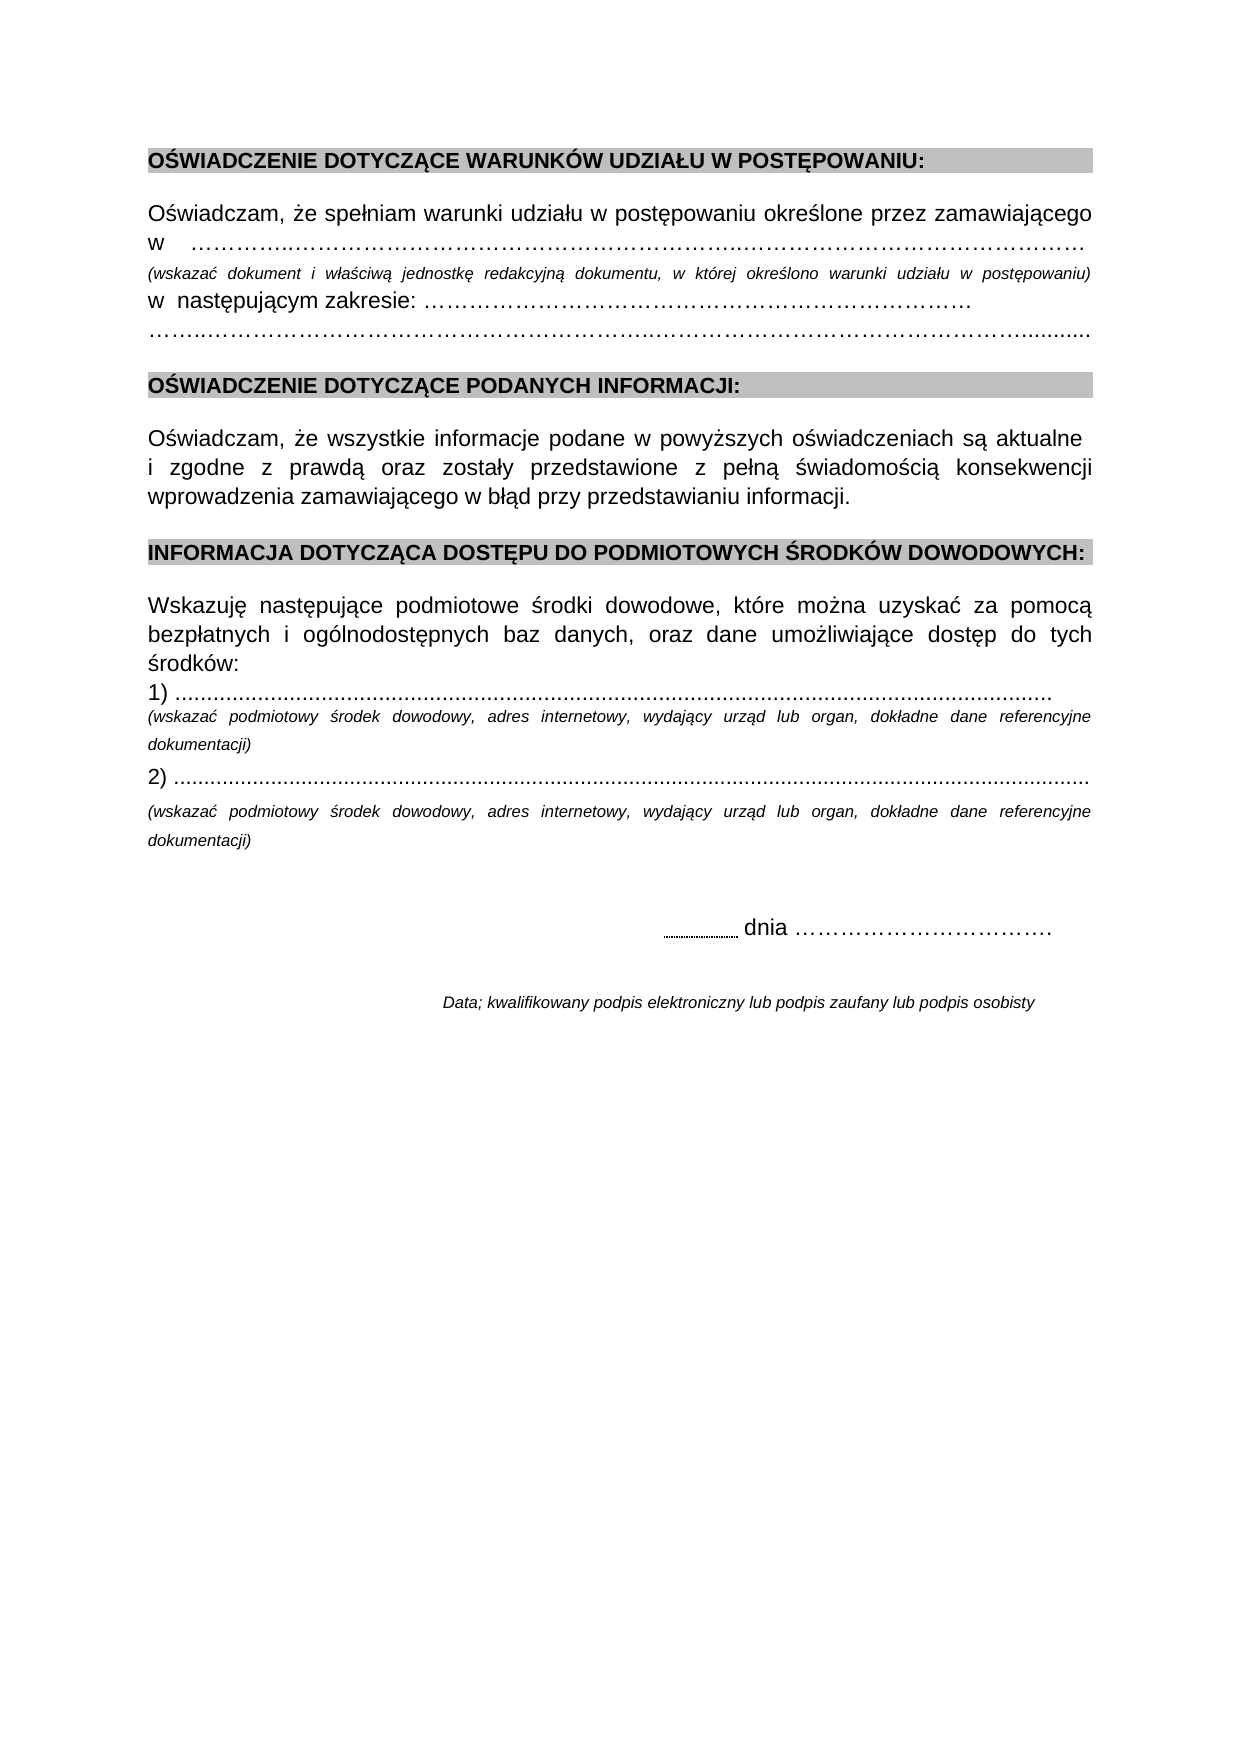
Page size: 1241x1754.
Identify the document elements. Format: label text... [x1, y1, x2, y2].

text 1) .......................................................................................................................................... [148, 677, 1093, 706]
text ……..…………………………………………………..…………………………………………........... [148, 314, 1093, 344]
text (wskazać podmiotowy środek dowodowy, adres internetowy, wydający urząd lub organ, dokładne dane referencyjne dokumentacji) [148, 706, 1093, 754]
text dnia ……………………………. [664, 914, 1093, 940]
text (wskazać podmiotowy środek dowodowy, adres internetowy, wydający urząd lub organ, dokładne dane referencyjne dokumentacji) [148, 802, 1093, 850]
text 2) ....................................................................................................................................................... [148, 764, 1093, 789]
text OŚWIADCZENIE DOTYCZĄCE WARUNKÓW UDZIAŁU W POSTĘPOWANIU: [148, 148, 1093, 173]
text INFORMACJA DOTYCZĄCA DOSTĘPU DO PODMIOTOWYCH ŚRODKÓW DOWODOWYCH: [148, 539, 1093, 565]
text OŚWIADCZENIE DOTYCZĄCE PODANYCH INFORMACJI: [148, 372, 1093, 398]
text Oświadczam, że spełniam warunki udziału w postępowaniu określone przez zamawiającego w …………..…………………………………………………..……………………………………… (wskazać dokument i właściwą jednostkę redakcyjną dokumentu, w której określono warunki udziału w postępowaniu) w następującym zakresie: ……………………………………………………………… [148, 198, 1093, 314]
text Wskazuję następujące podmiotowe środki dowodowe, które można uzyskać za pomocą bezpłatnych i ogólnodostępnych baz danych, oraz dane umożliwiające dostęp do tych środków: [148, 590, 1093, 677]
text Data; kwalifikowany podpis elektroniczny lub podpis zaufany lub podpis osobisty [148, 993, 1093, 1012]
text Oświadczam, że wszystkie informacje podane w powyższych oświadczeniach są aktualne i zgodne z prawdą oraz zostały przedstawione z pełną świadomością konsekwencji wprowadzenia zamawiającego w błąd przy przedstawianiu informacji. [148, 423, 1093, 510]
